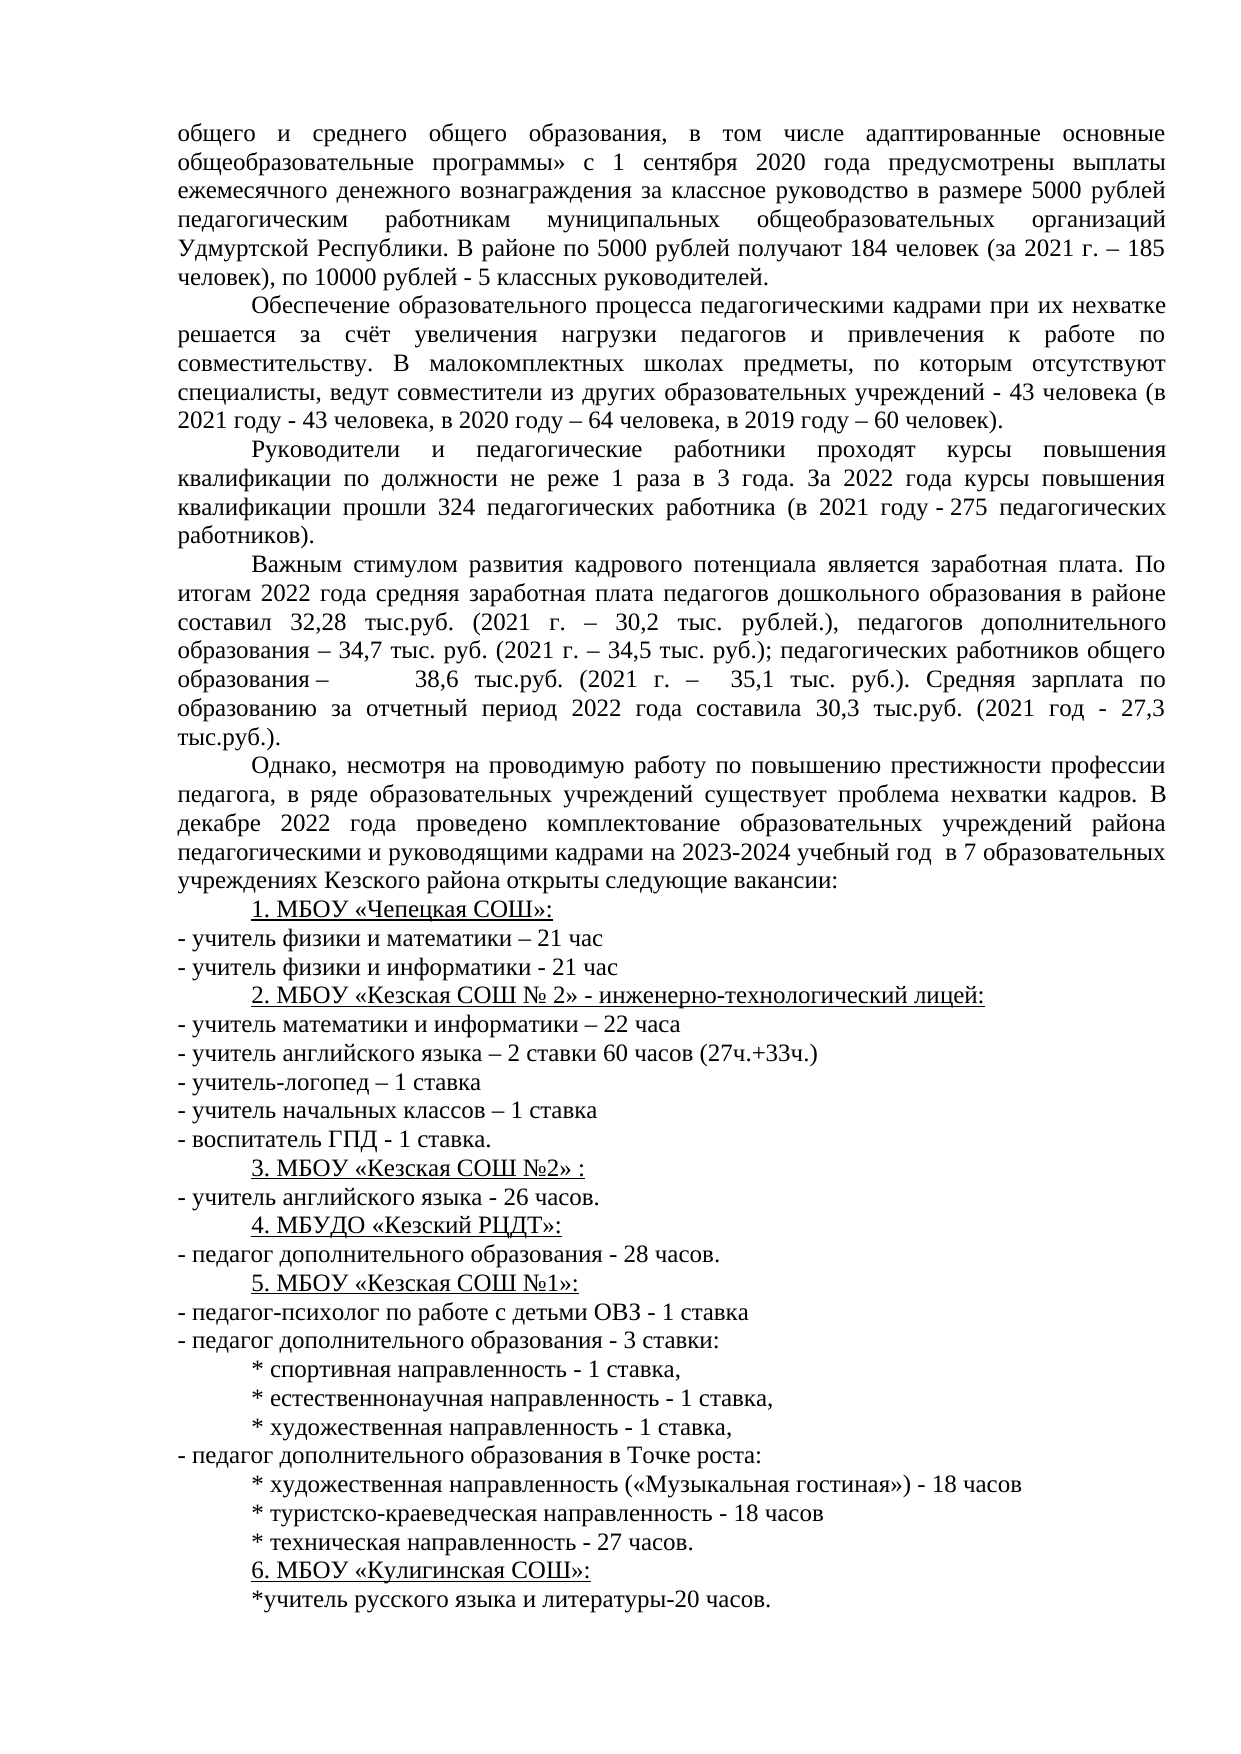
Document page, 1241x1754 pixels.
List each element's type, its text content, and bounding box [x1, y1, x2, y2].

text Однако, несмотря на проводимую работу по повышению престижности профессии педагога, в ряде образовательных учреждений существует проблема нехватки кадров. В декабре 2022 года проведено комплектование образовательных учреждений района педагогическими и руководящими кадрами на 2023-2024 учебный год в 7 образовательных учреждениях Кезского района открыты следующие вакансии: [177, 837, 1167, 894]
text Важным стимулом развития кадрового потенциала является заработная плата. По итогам 2022 года средняя заработная плата педагогов дошкольного образования в районе составил 32,28 тыс.руб. (2021 г. – 30,2 тыс. рублей.), педагогов дополнительного образования – 34,7 тыс. руб. (2021 г. – 34,5 тыс. руб.); педагогических работников общего образования – 38,6 тыс.руб. (2021 г. – 35,1 тыс. руб.). Средняя зарплата по образованию за отчетный период 2022 года составила 30,3 тыс.руб. (2021 год - 27,3 тыс.руб.). [177, 549, 1167, 751]
text Обеспечение образовательного процесса педагогическими кадрами при их нехватке решается за счёт увеличения нагрузки педагогов и привлечения к работе по совместительству. В малокомплектных школах предметы, по которым отсутствуют специалисты, ведут совместители из других образовательных учреждений - 43 человека (в 2021 году - 43 человека, в 2020 году – 64 человека, в 2019 году – 60 человек). [177, 291, 1167, 434]
text - педагог дополнительного образования - 3 ставки: [177, 1326, 1167, 1354]
text Однако, несмотря на проводимую работу по повышению престижности профессии педагога, в ряде образовательных учреждений существует проблема нехватки кадров. В декабре 2022 года проведено комплектование образовательных учреждений района педагогическими и руководящими кадрами на 2023-2024 учебный год в 7 образовательных учреждениях Кезского района открыты следующие вакансии: [177, 751, 1167, 808]
text * художественная направленность («Музыкальная гостиная») - 18 часов [177, 1469, 1167, 1498]
text - учитель физики и информатики - 21 час [177, 952, 1167, 981]
text *учитель русского языка и литературы-20 часов. [177, 1584, 1167, 1613]
text - педагог дополнительного образования в Точке роста: [177, 1441, 1167, 1469]
text * естественнонаучная направленность - 1 ставка, [177, 1383, 1167, 1412]
text 2. МБОУ «Кезская СОШ № 2» - инженерно-технологический лицей: [177, 981, 1167, 1009]
text 1. МБОУ «Чепецкая СОШ»: [177, 894, 1167, 923]
text - учитель английского языка - 26 часов. [177, 1182, 1167, 1211]
text - учитель-логопед – 1 ставка [177, 1067, 1167, 1096]
text * техническая направленность - 27 часов. [177, 1527, 1167, 1556]
text 6. МБОУ «Кулигинская СОШ»: [177, 1556, 1167, 1584]
text - педагог-психолог по работе с детьми ОВЗ - 1 ставка [177, 1297, 1167, 1326]
text 3. МБОУ «Кезская СОШ №2» : [177, 1153, 1167, 1182]
text * спортивная направленность - 1 ставка, [177, 1354, 1167, 1383]
text - учитель начальных классов – 1 ставка [177, 1096, 1167, 1124]
text - учитель английского языка – 2 ставки 60 часов (27ч.+33ч.) [177, 1038, 1167, 1067]
text - педагог дополнительного образования - 28 часов. [177, 1239, 1167, 1268]
text - воспитатель ГПД - 1 ставка. [177, 1124, 1167, 1153]
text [177, 118, 1167, 291]
text * художественная направленность - 1 ставка, [177, 1412, 1167, 1441]
text * туристско-краеведческая направленность - 18 часов [177, 1498, 1167, 1527]
text - учитель физики и математики – 21 час [177, 923, 1167, 952]
text Руководители и педагогические работники проходят курсы повышения квалификации по должности не реже 1 раза в 3 года. За 2022 года курсы повышения квалификации прошли 324 педагогических работника (в 2021 году - 275 педагогических работников). [177, 434, 1167, 549]
text 4. МБУДО «Кезский РЦДТ»: [177, 1211, 1167, 1239]
text 5. МБОУ «Кезская СОШ №1»: [177, 1268, 1167, 1297]
text - учитель математики и информатики – 22 часа [177, 1009, 1167, 1038]
